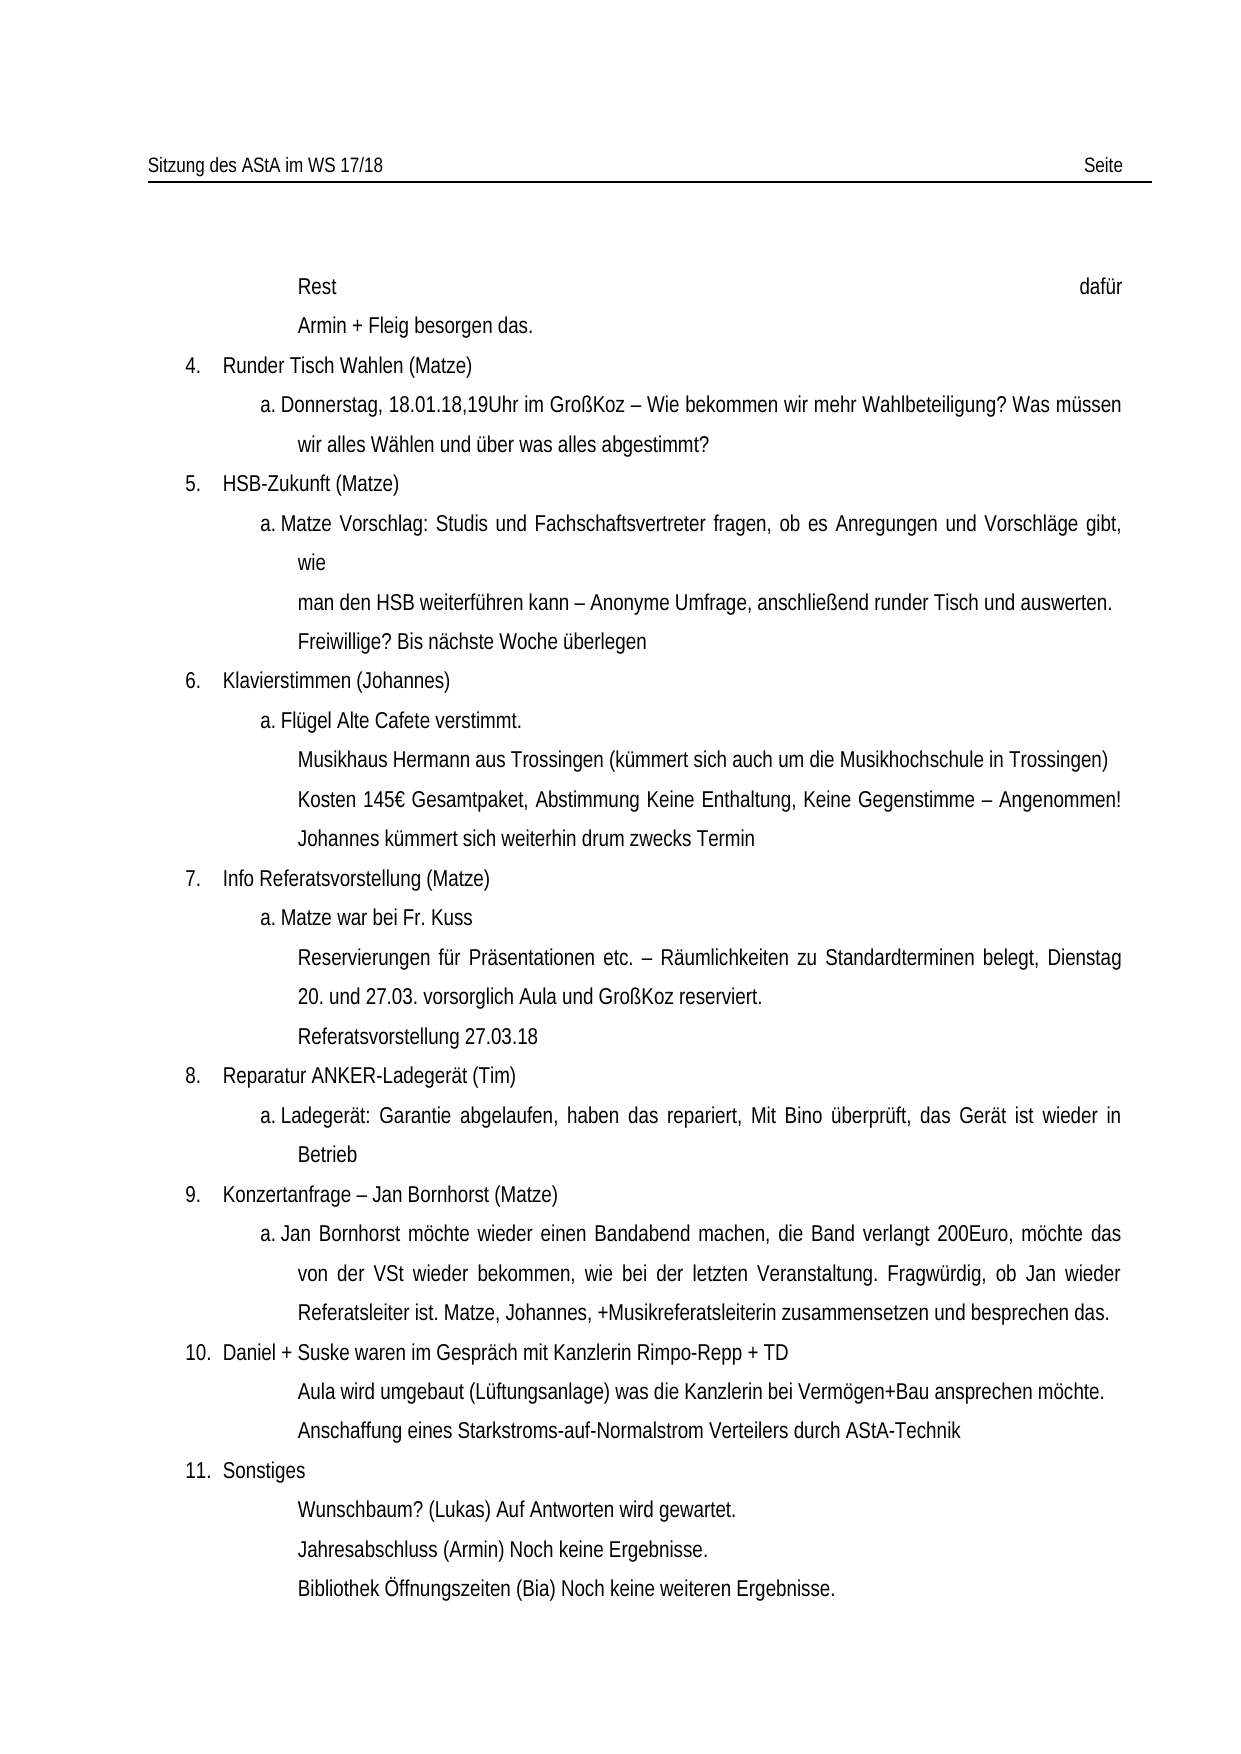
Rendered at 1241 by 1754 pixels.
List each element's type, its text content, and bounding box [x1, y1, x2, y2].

text Referatsvorstellung 27.03.18 [298, 1023, 1122, 1049]
list Klavierstimmen (Johannes) [185, 667, 1122, 694]
list Ladegerät: Garantie abgelaufen, haben das repariert, Mit Bino überprüft, das Gerät ist wieder in Betrieb [260, 1102, 1122, 1167]
list Matze war bei Fr. Kuss [260, 904, 1122, 931]
text Musikhaus Hermann aus Trossingen (kümmert sich auch um die Musikhochschule in Trossingen) [298, 746, 1122, 773]
text man den HSB weiterführen kann – Anonyme Umfrage, anschließend runder Tisch und auswerten. [298, 588, 1122, 615]
list Donnerstag, 18.01.18,19Uhr im GroßKoz – Wie bekommen wir mehr Wahlbeteiligung? Was müssen wir alles Wählen und über was alles abgestimmt? [260, 391, 1122, 457]
list Info Referatsvorstellung (Matze) [185, 865, 1122, 891]
list HSB-Zukunft (Matze) [185, 470, 1122, 496]
text Bibliothek Öffnungszeiten (Bia) Noch keine weiteren Ergebnisse. [298, 1575, 1122, 1602]
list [260, 273, 1122, 338]
text Kosten 145€ Gesamtpaket, Abstimmung Keine Enthaltung, Keine Gegenstimme – Angenommen! Johannes kümmert sich weiterhin drum zwecks Termin [298, 786, 1122, 852]
text Aula wird umgebaut (Lüftungsanlage) was die Kanzlerin bei Vermögen+Bau ansprechen möchte. [298, 1378, 1122, 1404]
list Matze Vorschlag: Studis und Fachschaftsvertreter fragen, ob es Anregungen und Vorschläge gibt, wie [260, 509, 1122, 575]
list Daniel + Suske waren im Gespräch mit Kanzlerin Rimpo-Repp + TD [185, 1338, 1122, 1365]
list Konzertanfrage – Jan Bornhorst (Matze) [185, 1181, 1122, 1207]
text Anschaffung eines Starkstroms-auf-Normalstrom Verteilers durch AStA-Technik [298, 1417, 1122, 1444]
text Freiwillige? Bis nächste Woche überlegen [298, 628, 1122, 654]
text Jahresabschluss (Armin) Noch keine Ergebnisse. [298, 1536, 1122, 1562]
list Flügel Alte Cafete verstimmt. [260, 707, 1122, 733]
text Reservierungen für Präsentationen etc. – Räumlichkeiten zu Standardterminen belegt, Dienstag 20. und 27.03. vorsorglich Aula und GroßKoz reserviert. [298, 944, 1122, 1009]
list Sonstiges [185, 1457, 1122, 1483]
list Jan Bornhorst möchte wieder einen Bandabend machen, die Band verlangt 200Euro, möchte das von der VSt wieder bekommen, wie bei der letzten Veranstaltung. Fragwürdig, ob Jan wieder Referatsleiter ist. Matze, Johannes, +Musikreferatsleiterin zusammensetzen und besprechen das. [260, 1220, 1122, 1325]
list Reparatur ANKER-Ladegerät (Tim) [185, 1062, 1122, 1088]
list Runder Tisch Wahlen (Matze) [185, 352, 1122, 378]
text Wunschbaum? (Lukas) Auf Antworten wird gewartet. [298, 1496, 1122, 1523]
